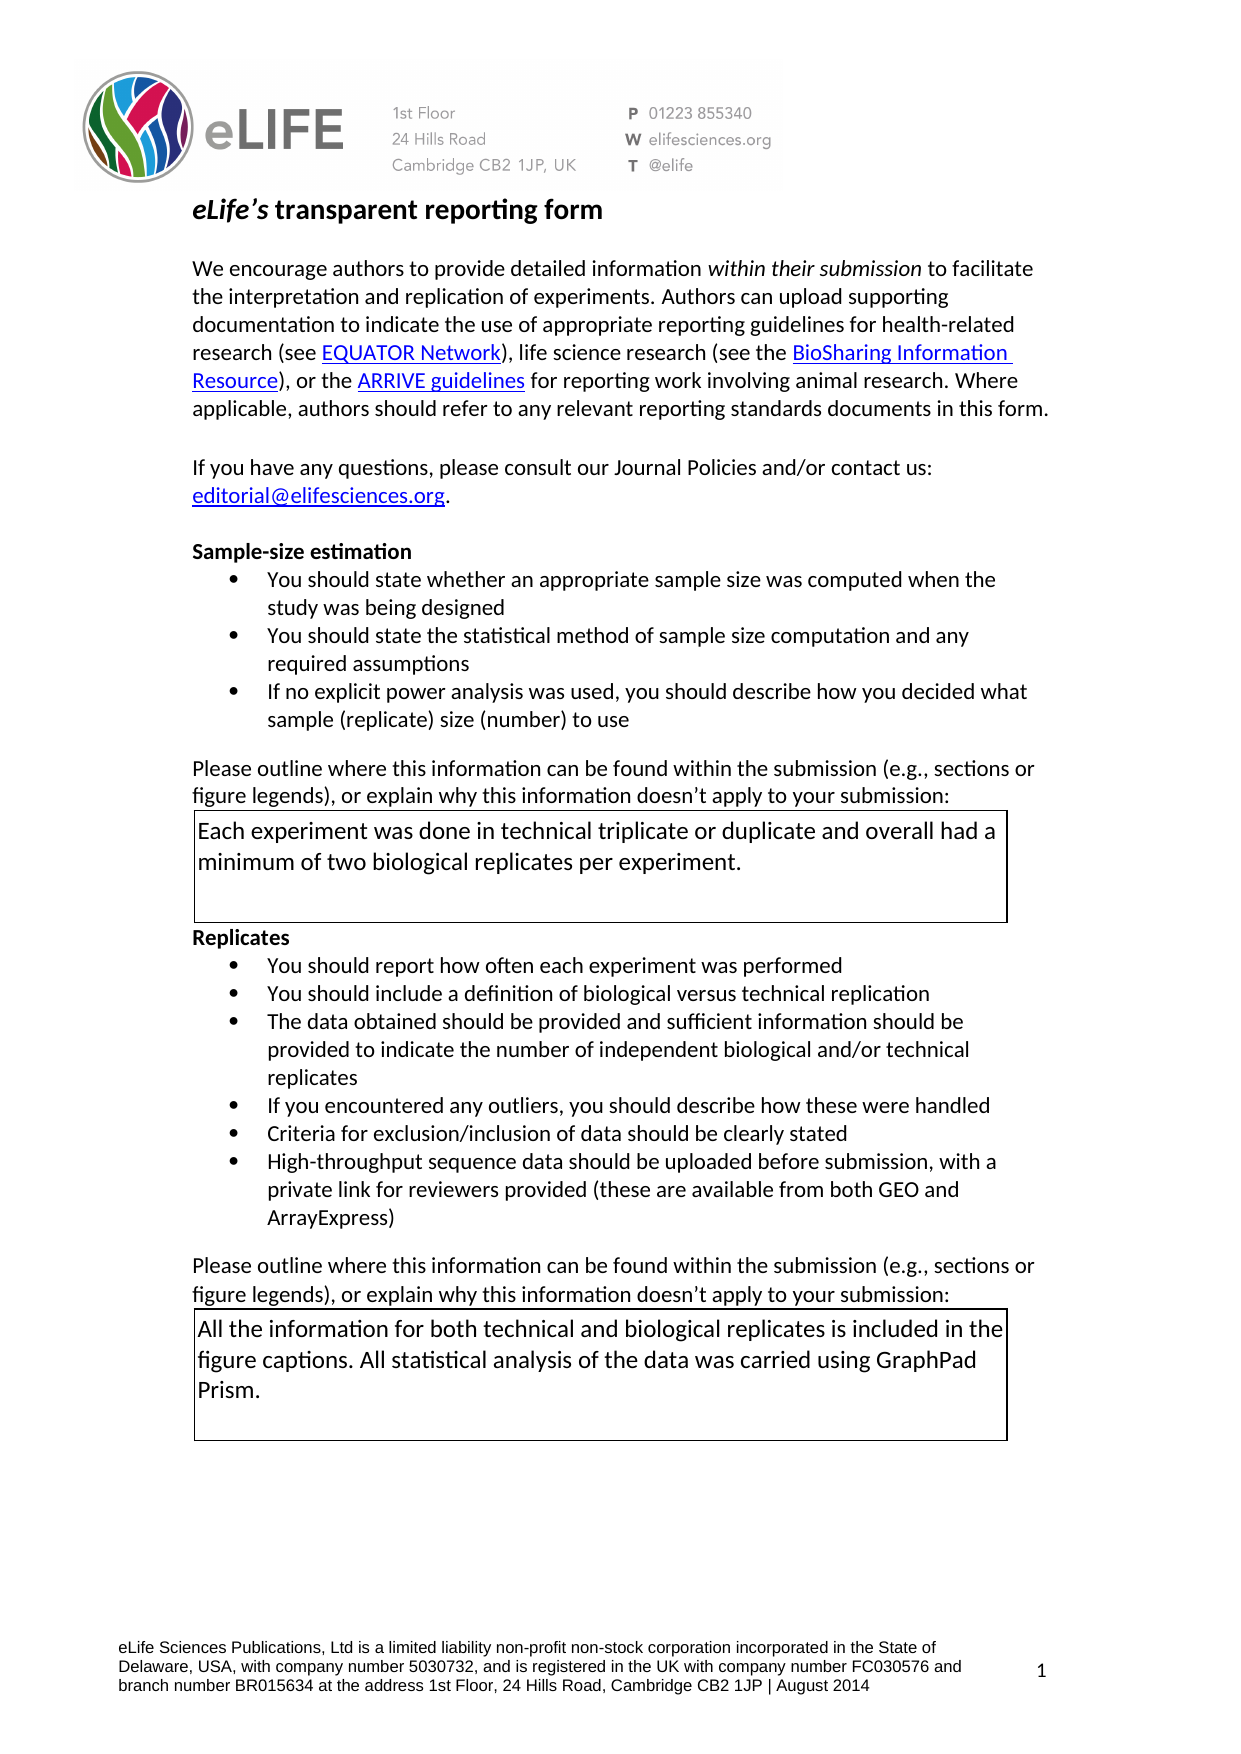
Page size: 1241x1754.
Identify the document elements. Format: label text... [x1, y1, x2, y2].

list If no explicit power analysis was used, you should describe how you decided what sample (replicate) size (number) to use [229, 677, 1053, 733]
text We encourage authors to provide detailed information within their submission to facilitate the interpretation and replication of experiments. Authors can upload supporting documentation to indicate the use of appropriate reporting guidelines for health-related research (see EQUATOR Network), life science research (see the BioSharing Information Resource), or the ARRIVE guidelines for reporting work involving animal research. Where applicable, authors should refer to any relevant reporting standards documents in this form. [192, 254, 1053, 423]
list You should report how often each experiment was performed [229, 951, 1053, 979]
list If you encountered any outliers, you should describe how these were handled [229, 1091, 1053, 1119]
list Criteria for exclusion/inclusion of data should be clearly stated [229, 1119, 1053, 1147]
list High-throughput sequence data should be uploaded before submission, with a private link for reviewers provided (these are available from both GEO and ArrayExpress) [229, 1147, 1053, 1231]
text Replicates [192, 838, 1053, 951]
text eLife’s transparent reporting form [192, 191, 1053, 226]
text Sample-size estimation [192, 537, 1053, 565]
text If you have any questions, please consult our Journal Policies and/or contact us: editorial@elifesciences.org. [192, 453, 1053, 509]
text Each experiment was done in technical triplicate or duplicate and overall had a minimum of two biological replicates per experiment. [195, 813, 1006, 879]
picture [73, 59, 784, 191]
list You should include a definition of biological versus technical replication [229, 979, 1053, 1007]
list You should state the statistical method of sample size computation and any required assumptions [229, 621, 1053, 677]
list You should state whether an appropriate sample size was computed when the study was being designed [229, 565, 1053, 621]
text All the information for both technical and biological replicates is included in the figure captions. All statistical analysis of the data was carried using GraphPad Prism. [195, 1311, 1006, 1405]
list The data obtained should be provided and sufficient information should be provided to indicate the number of independent biological and/or technical replicates [229, 1007, 1053, 1091]
